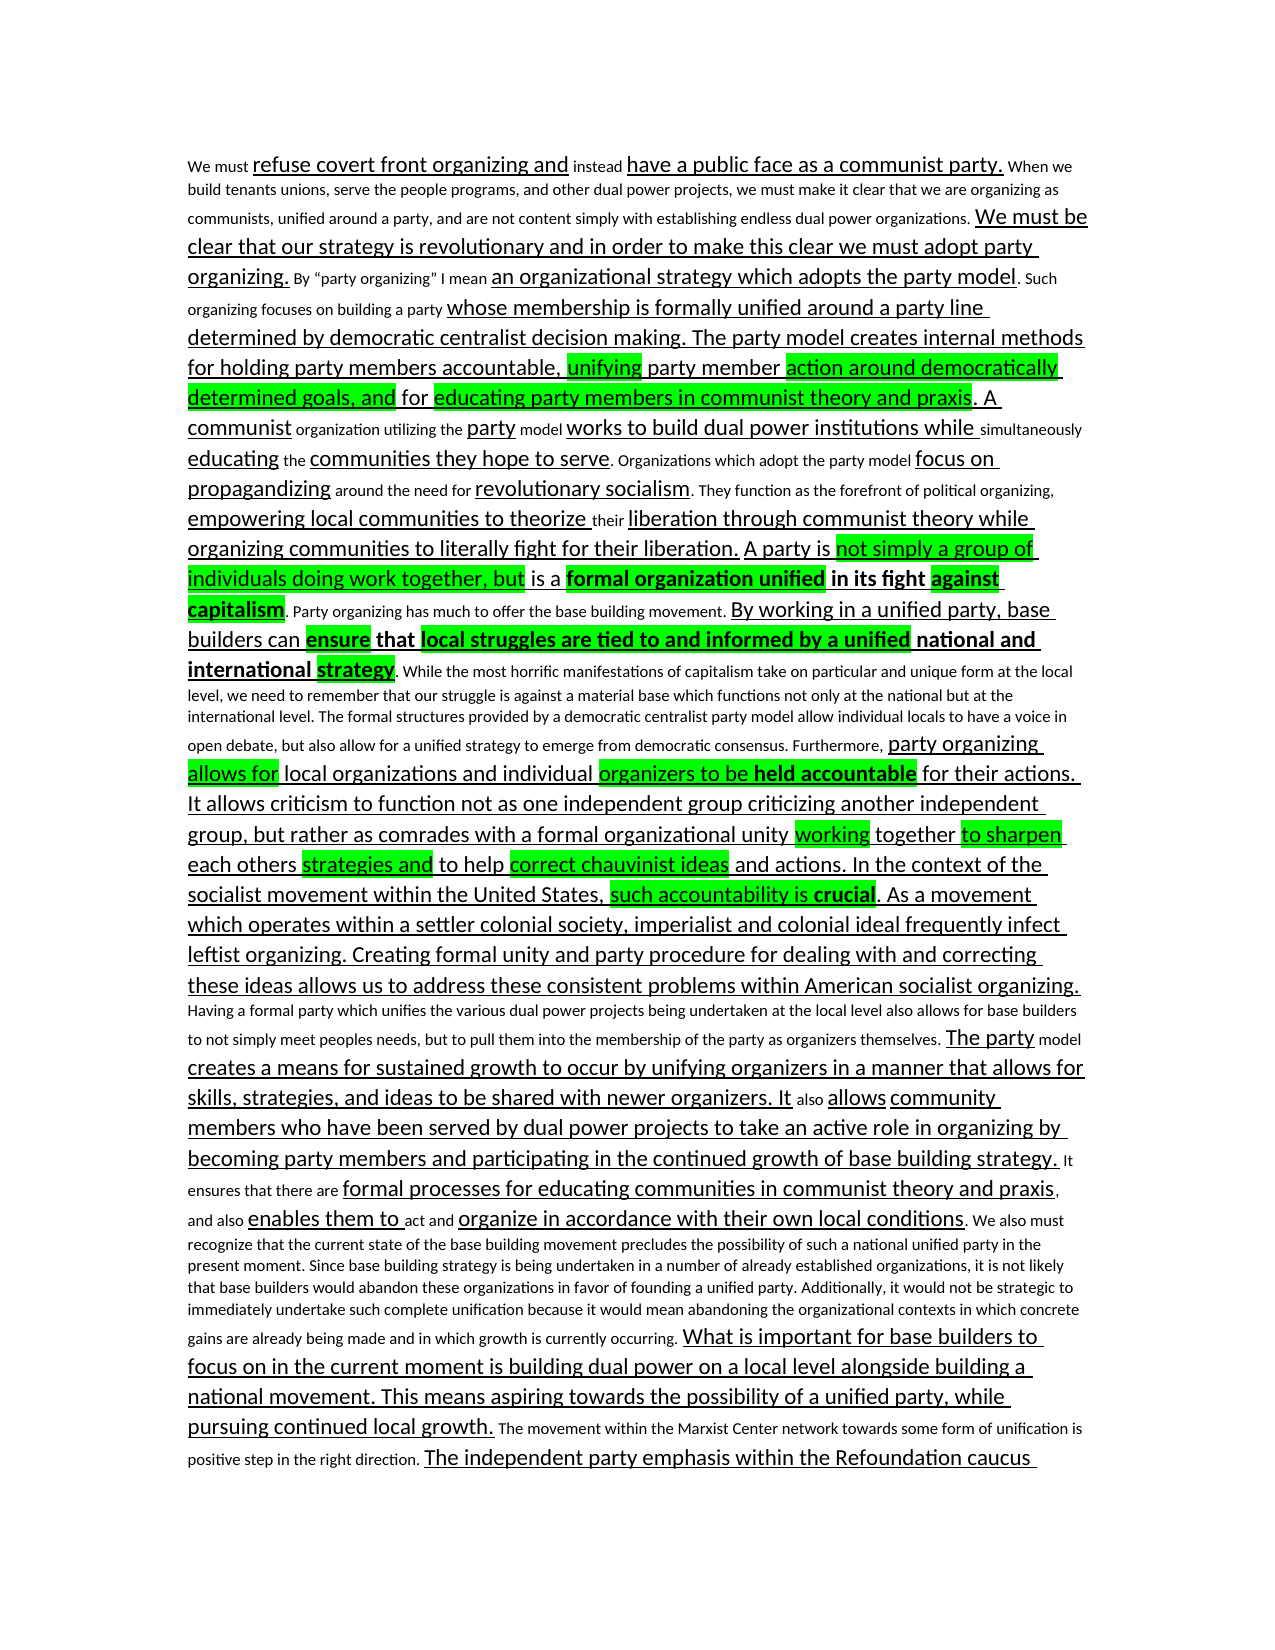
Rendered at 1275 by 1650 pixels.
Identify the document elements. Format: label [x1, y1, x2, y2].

text [187, 150, 1087, 1471]
